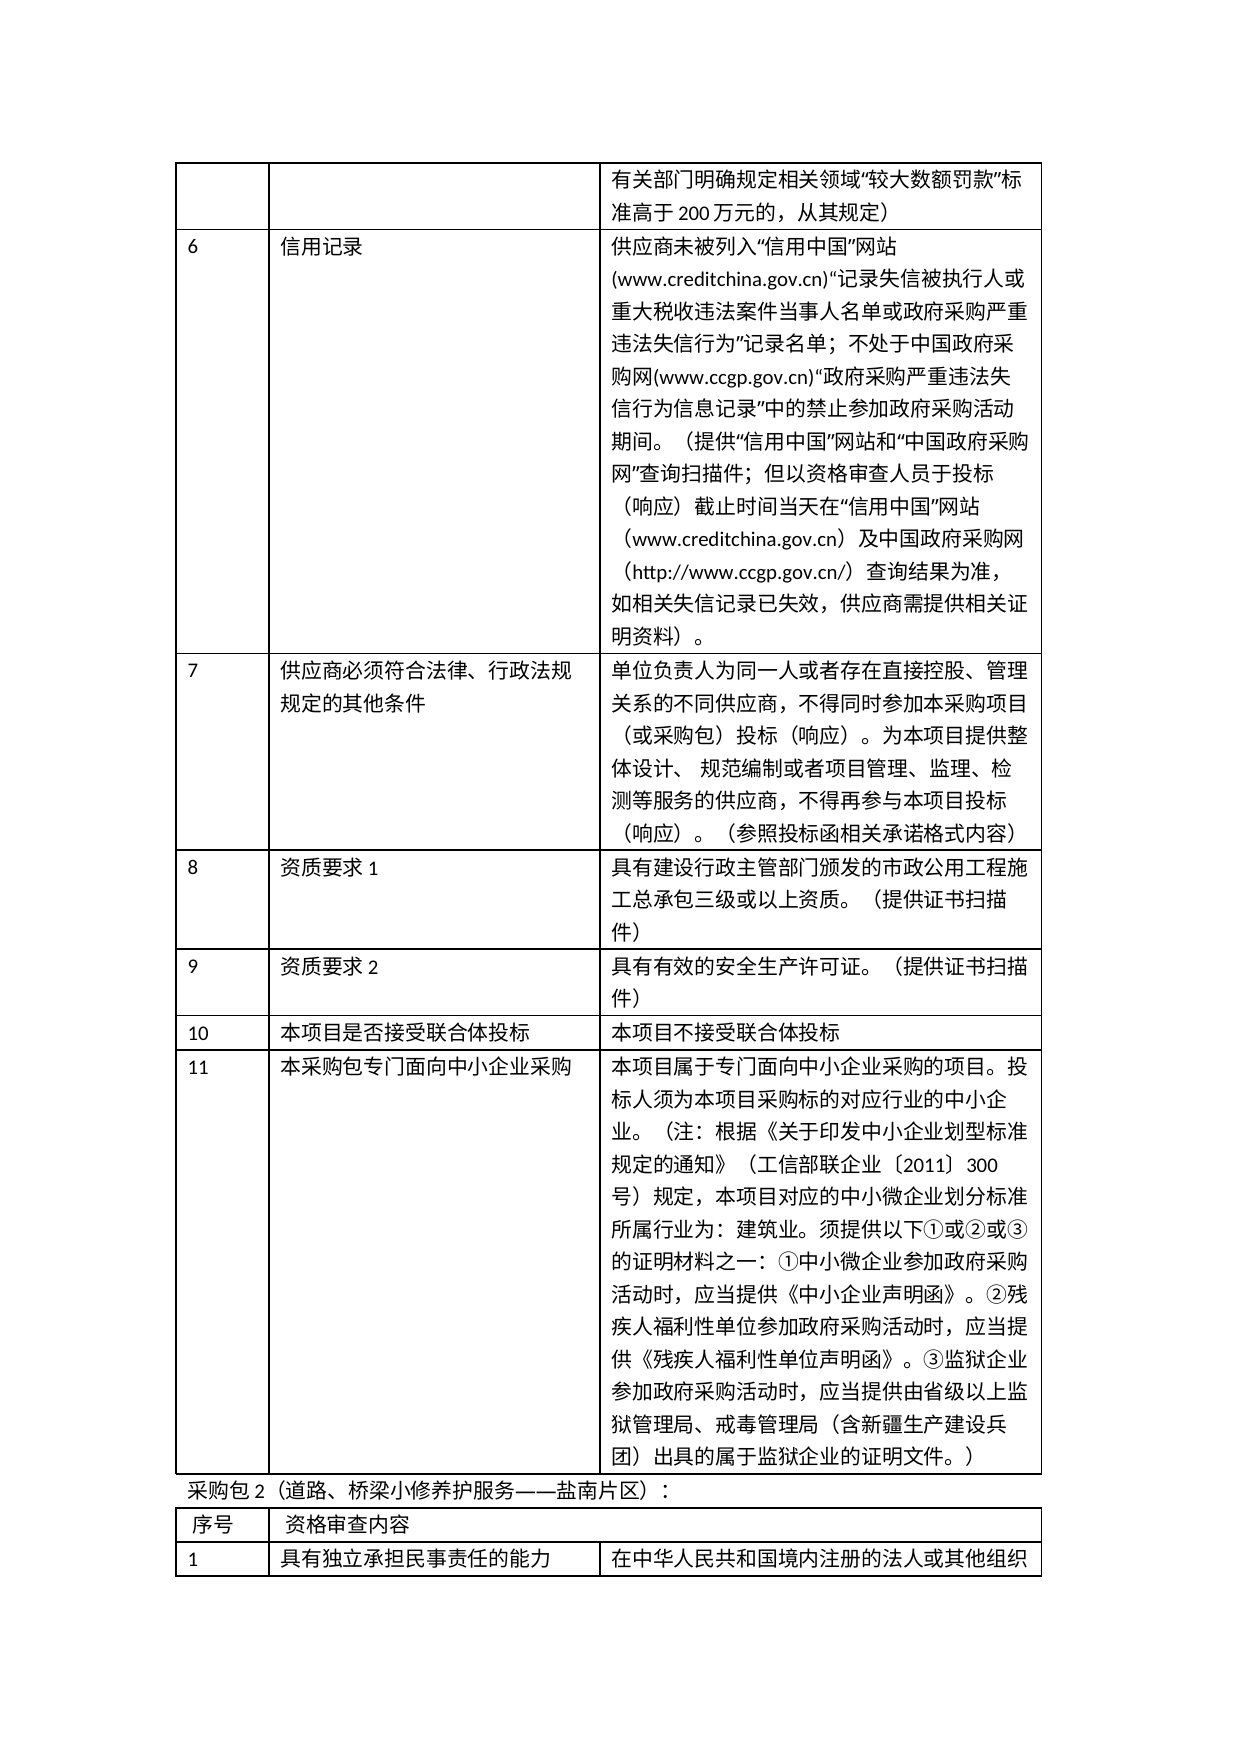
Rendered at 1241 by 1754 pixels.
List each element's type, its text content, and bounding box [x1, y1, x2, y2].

table_cell 本采购包专门面向中小企业采购 [270, 1051, 599, 1473]
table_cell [270, 164, 599, 228]
table_cell 资质要求2 [270, 950, 599, 1015]
table_cell 本项目是否接受联合体投标 [270, 1016, 599, 1049]
table_cell 本项目属于专门面向中小企业采购的项目。投标人须为本项目采购标的对应行业的中小企业。（注：根据《关于印发中小企业划型标准规定的通知》（工信部联企业〔2011〕300号）规定，本项目对应的中小微企业划分标准所属行业为：建筑业。须提供以下①或②或③的证明材料之一：①中小微企业参加政府采购活动时，应当提供《中小企业声明函》。②残疾人福利性单位参加政府采购活动时，应当提供《残疾人福利性单位声明函》。③监狱企业参加政府采购活动时，应当提供由省级以上监狱管理局、戒毒管理局（含新疆生产建设兵团）出具的属于监狱企业的证明文件。） [601, 1051, 1041, 1473]
table_cell 具有独立承担民事责任的能力 [270, 1543, 599, 1575]
table_cell 信用记录 [270, 230, 599, 653]
table_cell 7 [177, 654, 268, 849]
table_cell 8 [177, 851, 268, 948]
table_header 资格审查内容 [270, 1509, 1041, 1541]
table_cell 11 [177, 1051, 268, 1473]
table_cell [601, 164, 1041, 228]
table_cell 供应商必须符合法律、行政法规规定的其他条件 [270, 654, 599, 849]
text 采购包2（道路、桥梁小修养护服务——盐南片区）： [187, 1474, 1053, 1507]
table_cell 具有有效的安全生产许可证。（提供证书扫描件） [601, 950, 1041, 1015]
table_cell 9 [177, 950, 268, 1015]
table_cell 1 [177, 1543, 268, 1575]
table_header 序号 [177, 1509, 268, 1541]
table_cell 本项目不接受联合体投标 [601, 1016, 1041, 1049]
table_cell 5 [177, 164, 268, 228]
table_cell 10 [177, 1016, 268, 1049]
table_cell 单位负责人为同一人或者存在直接控股、管理关系的不同供应商，不得同时参加本采购项目（或采购包）投标（响应）。为本项目提供整体设计、 规范编制或者项目管理、监理、检测等服务的供应商，不得再参与本项目投标（响应）。（参照投标函相关承诺格式内容） [601, 654, 1041, 849]
table_cell 资质要求1 [270, 851, 599, 948]
table_cell 供应商未被列入“信用中国”网站(www.creditchina.gov.cn)“记录失信被执行人或重大税收违法案件当事人名单或政府采购严重违法失信行为”记录名单；不处于中国政府采购网(www.ccgp.gov.cn)“政府采购严重违法失信行为信息记录”中的禁止参加政府采购活动期间。（提供“信用中国”网站和“中国政府采购网”查询扫描件；但以资格审查人员于投标（响应）截止时间当天在“信用中国”网站（www.creditchina.gov.cn）及中国政府采购网（http://www.ccgp.gov.cn/）查询结果为准，如相关失信记录已失效，供应商需提供相关证明资料）。 [601, 230, 1041, 653]
table_cell 6 [177, 230, 268, 653]
table_cell 具有建设行政主管部门颁发的市政公用工程施工总承包三级或以上资质。（提供证书扫描件） [601, 851, 1041, 948]
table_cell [601, 1543, 1041, 1575]
